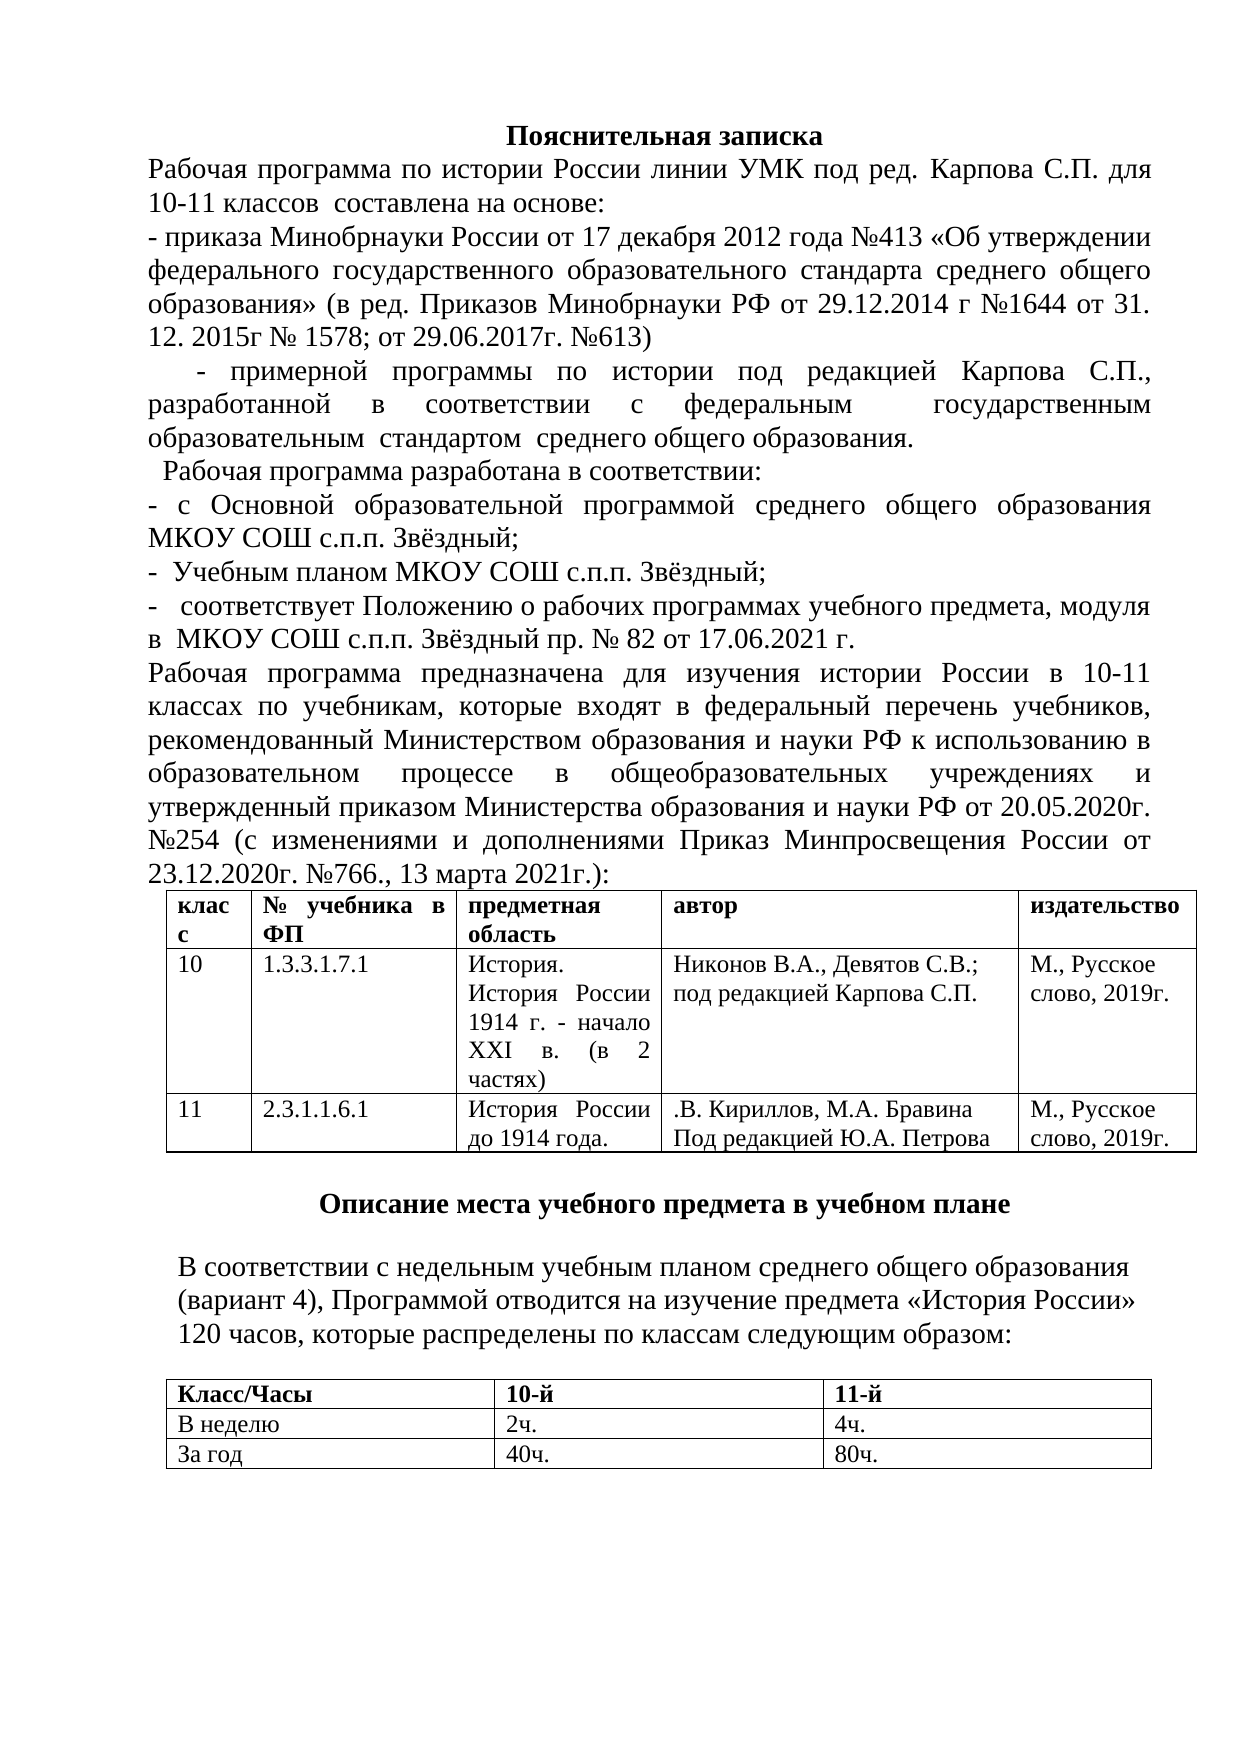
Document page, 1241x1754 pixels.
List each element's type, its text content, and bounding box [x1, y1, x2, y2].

table_header 10-й [495, 1380, 823, 1408]
table_cell 1.3.3.1.7.1 [252, 949, 456, 1093]
table_cell .В. Кириллов, М.А. Бравина Под редакцией Ю.А. Петрова [662, 1094, 1018, 1151]
table_header издательство [1019, 891, 1196, 948]
table_cell В неделю [167, 1409, 494, 1438]
text Рабочая программа предназначена для изучения истории России в 10-11 классах по учебникам, которые входят в федеральный перечень учебников, рекомендованный Министерством образования и науки РФ к использованию в образовательном процессе в общеобразовательных учреждениях и утвержденный приказом Министерства образования и науки РФ от 20.05.2020г. №254 (с изменениями и дополнениями Приказ Минпросвещения России от 23.12.2020г. №766., 13 марта 2021г.): [148, 655, 1152, 889]
table_cell 10 [167, 949, 251, 1093]
text Рабочая программа по истории России линии УМК под ред. Карпова С.П. для 10-11 классов составлена на основе: [148, 152, 1152, 219]
text - с Основной образовательной программой среднего общего образования МКОУ СОШ с.п.п. Звёздный; [148, 487, 1152, 554]
table_cell М., Русское слово, 2019г. [1019, 1094, 1196, 1151]
text - Учебным планом МКОУ СОШ с.п.п. Звёздный; [148, 554, 1152, 588]
table_header автор [662, 891, 1018, 948]
table_cell 2ч. [495, 1409, 823, 1438]
text - соответствует Положению о рабочих программах учебного предмета, модуля в МКОУ СОШ с.п.п. Звёздный пр. № 82 от 17.06.2021 г. [148, 588, 1152, 655]
table_cell За год [167, 1439, 494, 1468]
table_header класс [167, 891, 251, 948]
table_cell История. История России 1914 г. - начало XXI в. (в 2 частях) [457, 949, 661, 1093]
table_header Класс/Часы [167, 1380, 494, 1408]
table_cell 11 [167, 1094, 251, 1151]
text Описание места учебного предмета в учебном плане [177, 1186, 1152, 1219]
table_header № учебника в ФП [252, 891, 456, 948]
table_cell Никонов В.А., Девятов С.В.; под редакцией Карпова С.П. [662, 949, 1018, 1093]
text В соответствии с недельным учебным планом среднего общего образования (вариант 4), Программой отводится на изучение предмета «История России» 120 часов, которые распределены по классам следующим образом: [177, 1249, 1152, 1349]
table_cell 2.3.1.1.6.1 [252, 1094, 456, 1151]
text - приказа Минобрнауки России от 17 декабря 2012 года №413 «Об утверждении федерального государственного образовательного стандарта среднего общего образования» (в ред. Приказов Минобрнауки РФ от 29.12.2014 г №1644 от 31. 12. 2015г № 1578; от 29.06.2017г. №613) [148, 219, 1152, 353]
table_cell 4ч. [824, 1409, 1151, 1438]
table_cell История России до 1914 года. [457, 1094, 661, 1151]
text - примерной программы по истории под редакцией Карпова С.П., разработанной в соответствии с федеральным государственным образовательным стандартом среднего общего образования. [148, 353, 1152, 453]
table_header предметная область [457, 891, 661, 948]
table_header 11-й [824, 1380, 1151, 1408]
text Рабочая программа разработана в соответствии: [148, 453, 1152, 487]
table_cell М., Русское слово, 2019г. [1019, 949, 1196, 1093]
table_cell 40ч. [495, 1439, 823, 1468]
table_cell 80ч. [824, 1439, 1151, 1468]
text Пояснительная записка [177, 118, 1152, 152]
